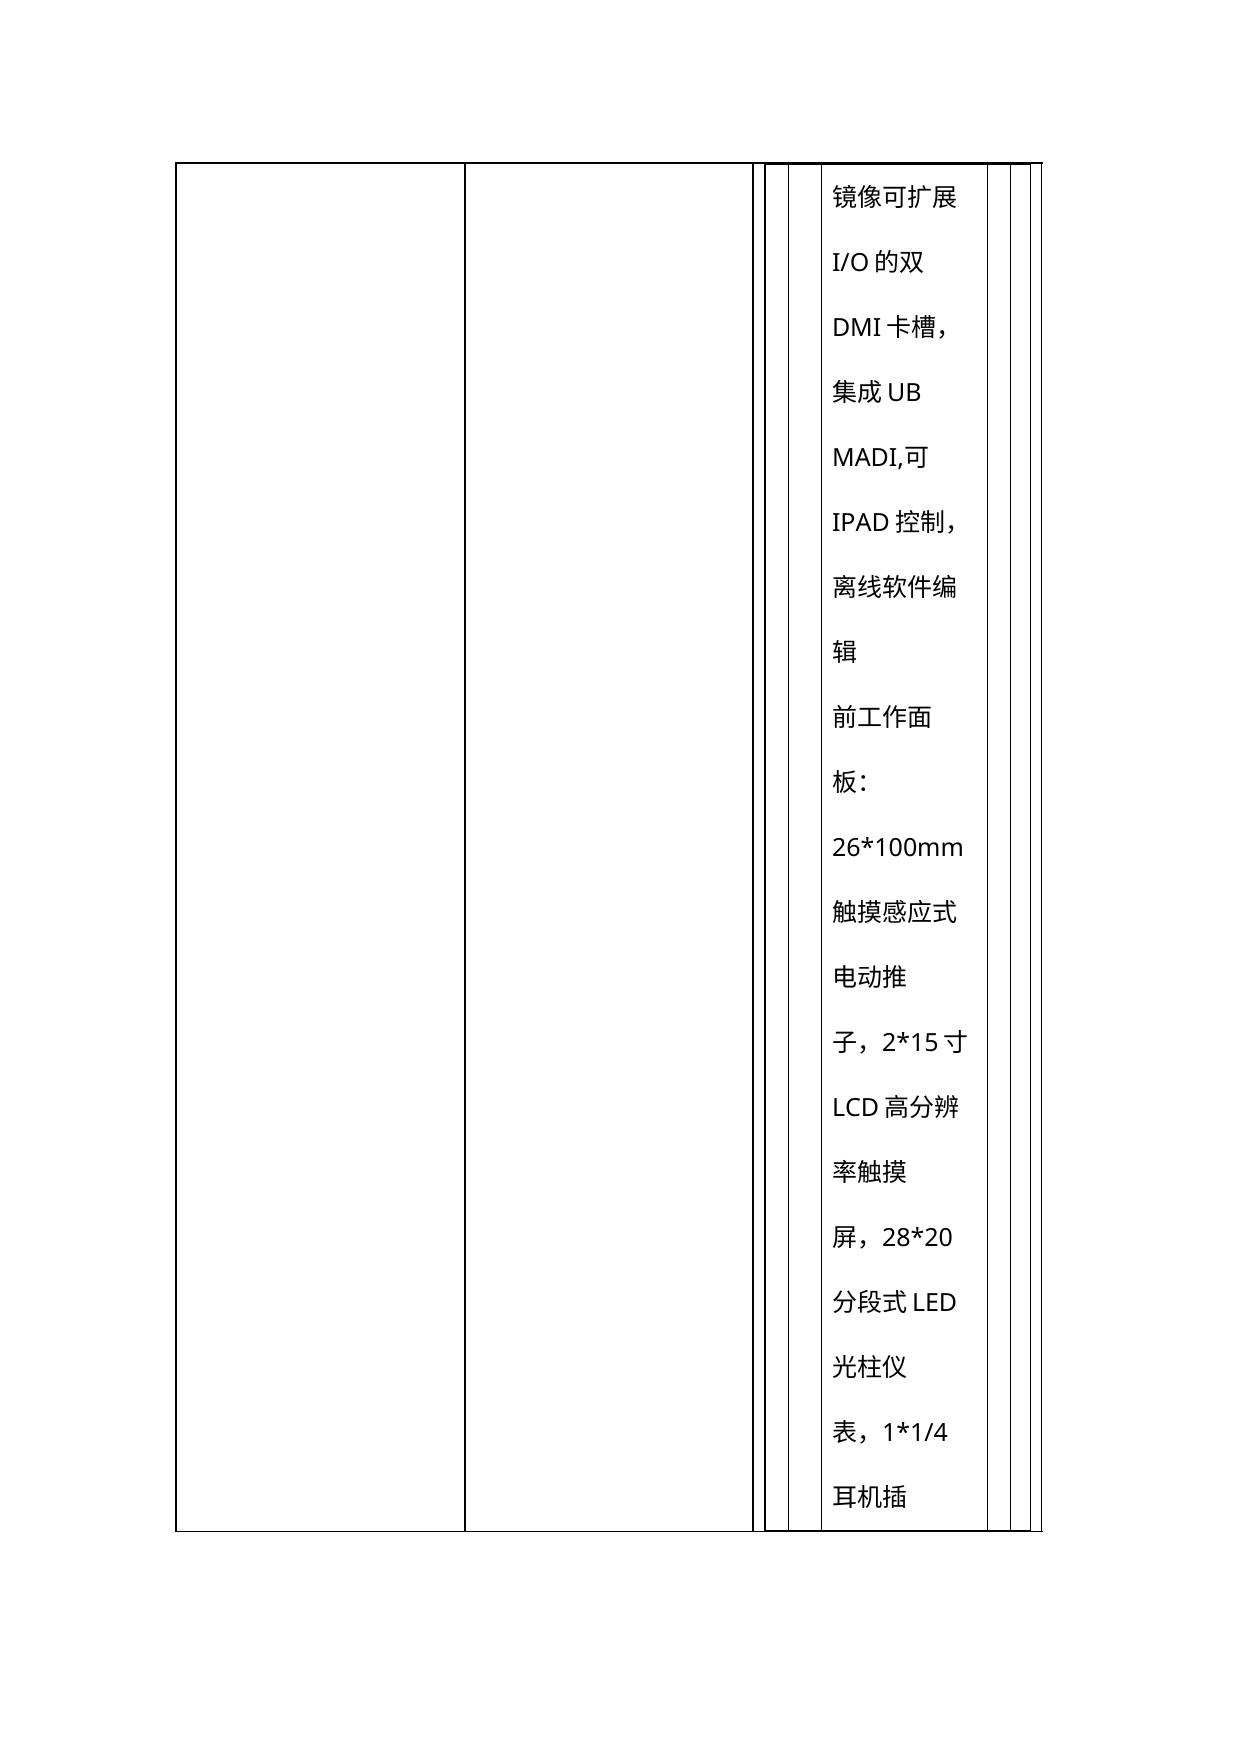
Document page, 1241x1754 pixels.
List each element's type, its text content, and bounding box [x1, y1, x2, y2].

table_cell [766, 165, 788, 1530]
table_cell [1011, 165, 1030, 1530]
table_cell [177, 164, 464, 1531]
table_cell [1031, 164, 1041, 1531]
table_cell 3 [466, 164, 752, 1531]
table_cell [789, 165, 821, 1530]
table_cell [822, 165, 987, 1530]
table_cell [988, 165, 1010, 1530]
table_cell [754, 164, 764, 1531]
